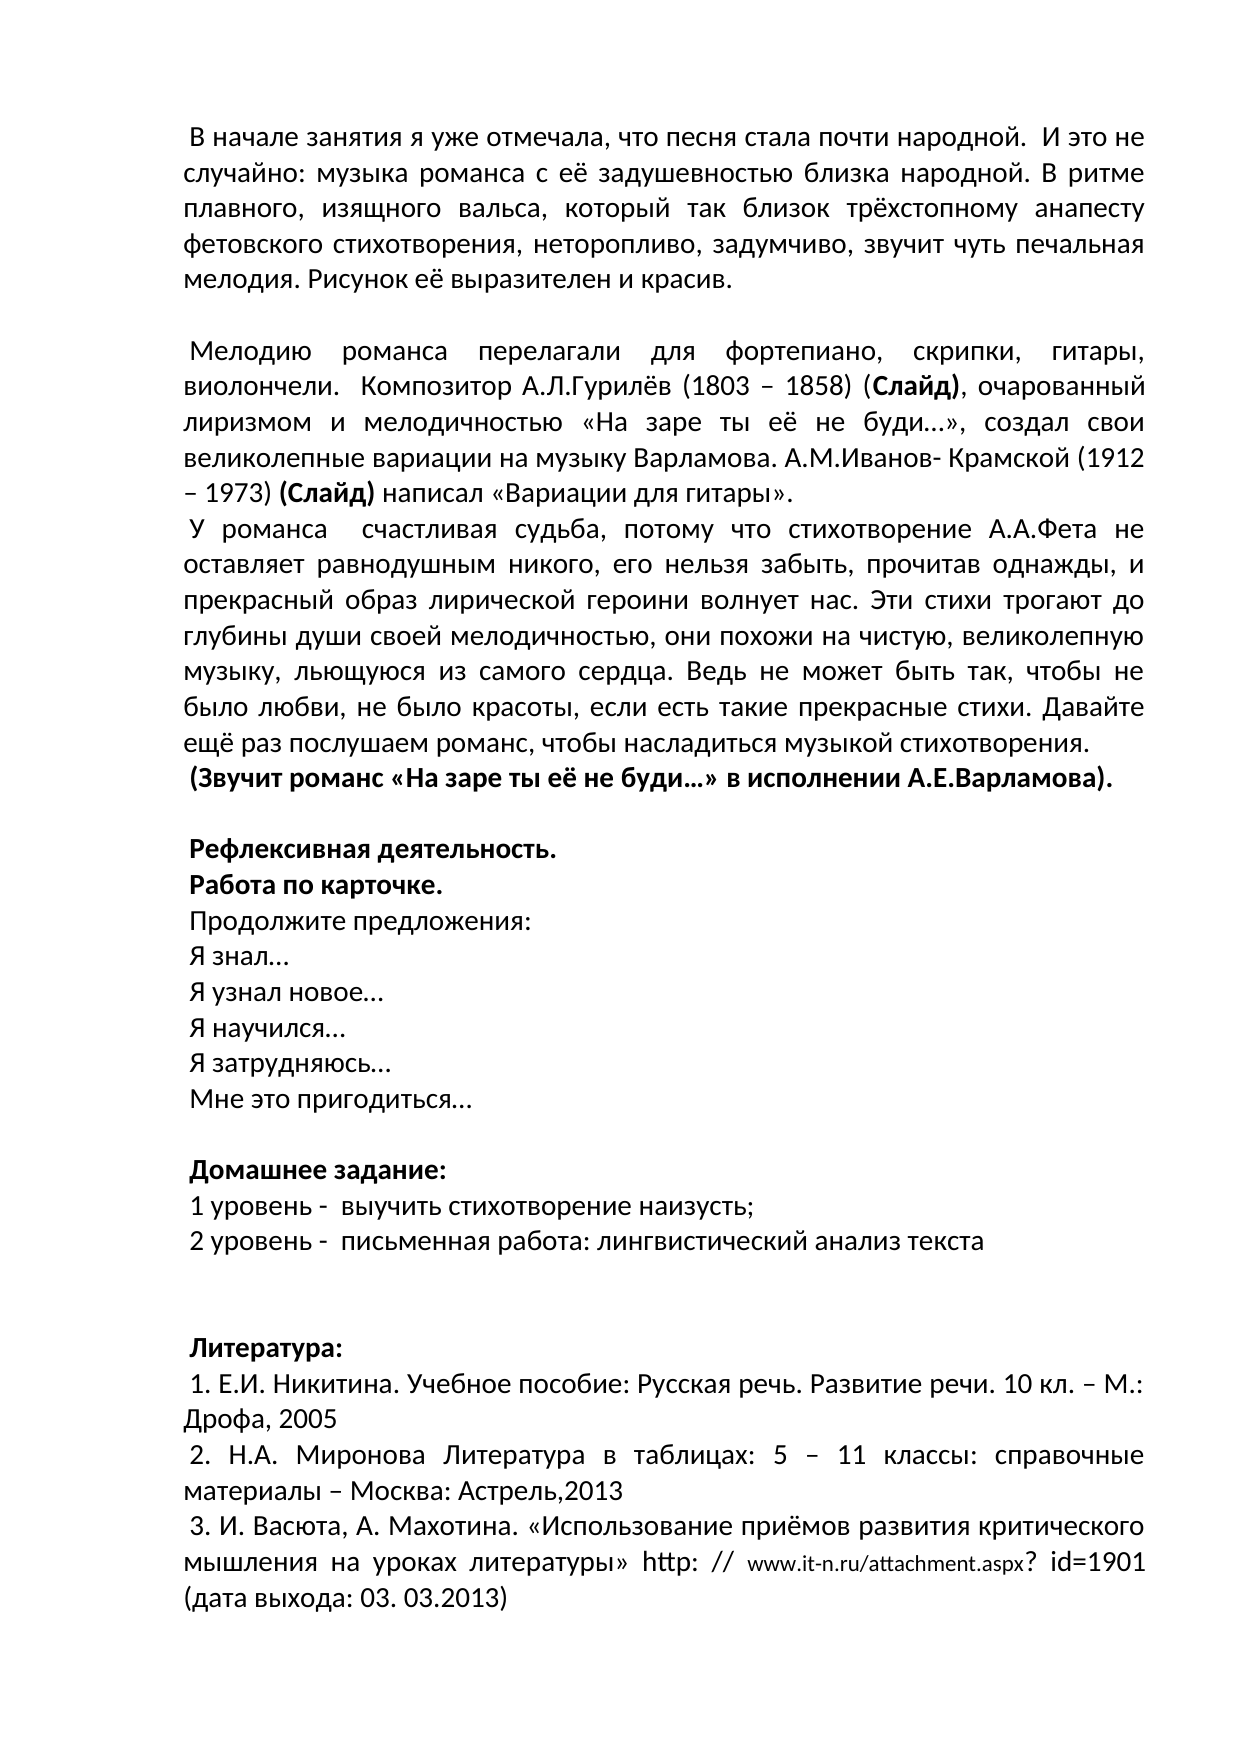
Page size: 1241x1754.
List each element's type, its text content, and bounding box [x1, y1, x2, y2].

list (Звучит романс «На заре ты её не буди…» в исполнении А.Е.Варламова). [183, 759, 1146, 795]
list 3. И. Васюта, А. Махотина. «Использование приёмов развития критического мышления на уроках литературы» http: // www.it-n.ru/attachment.aspx? id=1901 (дата выхода: 03. 03.2013) [183, 1507, 1146, 1614]
list Я затрудняюсь… [183, 1044, 1146, 1080]
list Литература: [183, 1329, 1146, 1365]
list Мне это пригодиться… [183, 1080, 1146, 1116]
list 1 уровень - выучить стихотворение наизусть; [183, 1187, 1146, 1222]
list У романса счастливая судьба, потому что стихотворение А.А.Фета не оставляет равнодушным никого, его нельзя забыть, прочитав однажды, и прекрасный образ лирической героини волнует нас. Эти стихи трогают до глубины души своей мелодичностью, они похожи на чистую, великолепную музыку, льющуюся из самого сердца. Ведь не может быть так, чтобы не было любви, не было красоты, если есть такие прекрасные стихи. Давайте ещё раз послушаем романс, чтобы насладиться музыкой стихотворения. [183, 510, 1146, 759]
list Домашнее задание: [183, 1151, 1146, 1187]
list Я узнал новое… [183, 973, 1146, 1009]
list В начале занятия я уже отмечала, что песня стала почти народной. И это не случайно: музыка романса с её задушевностью близка народной. В ритме плавного, изящного вальса, который так близок трёхстопному анапесту фетовского стихотворения, неторопливо, задумчиво, звучит чуть печальная мелодия. Рисунок её выразителен и красив. [183, 118, 1146, 296]
list Я знал… [183, 937, 1146, 973]
list 1. Е.И. Никитина. Учебное пособие: Русская речь. Развитие речи. 10 кл. – М.: Дрофа, 2005 [183, 1365, 1146, 1436]
list 2. Н.А. Миронова Литература в таблицах: 5 – 11 классы: справочные материалы – Москва: Астрель,2013 [183, 1436, 1146, 1507]
list Мелодию романса перелагали для фортепиано, скрипки, гитары, виолончели. Композитор А.Л.Гурилёв (1803 – 1858) (Слайд), очарованный лиризмом и мелодичностью «На заре ты её не буди…», создал свои великолепные вариации на музыку Варламова. А.М.Иванов- Крамской (1912 – 1973) (Слайд) написал «Вариации для гитары». [183, 332, 1146, 510]
list Я научился… [183, 1009, 1146, 1044]
list 2 уровень - письменная работа: лингвистический анализ текста [183, 1222, 1146, 1258]
list Продолжите предложения: [183, 902, 1146, 937]
list Работа по карточке. [183, 866, 1146, 902]
list Рефлексивная деятельность. [183, 831, 1146, 866]
